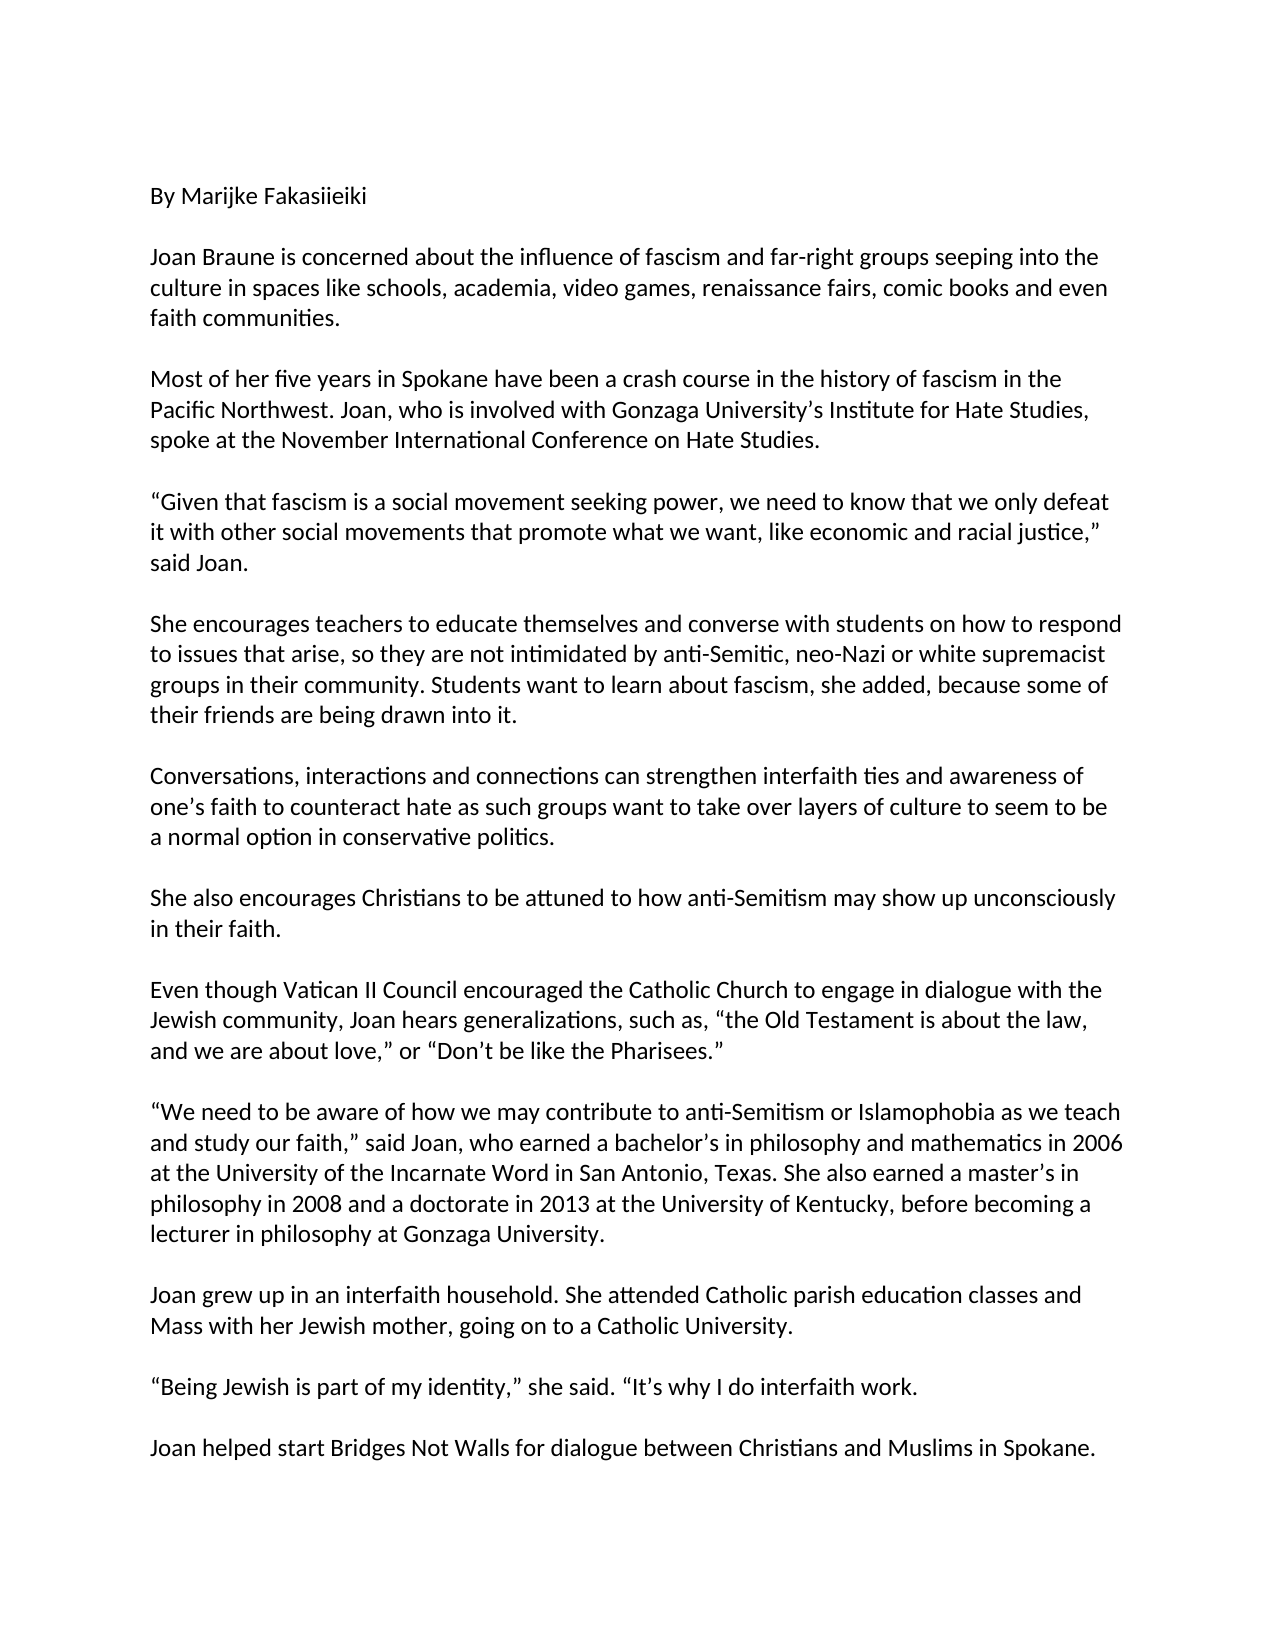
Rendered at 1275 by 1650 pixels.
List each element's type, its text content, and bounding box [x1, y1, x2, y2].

text “Given that fascism is a social movement seeking power, we need to know that we only defeat it with other social movements that promote what we want, like economic and racial justice,” said Joan. [150, 486, 1125, 577]
text “Being Jewish is part of my identity,” she said. “It’s why I do interfaith work. [150, 1371, 1125, 1401]
text By Marijke Fakasiieiki [150, 181, 1125, 211]
text Joan Braune is concerned about the influence of fascism and far-right groups seeping into the culture in spaces like schools, academia, video games, renaissance fairs, comic books and even faith communities. [150, 242, 1125, 333]
text Most of her five years in Spokane have been a crash course in the history of fascism in the Pacific Northwest. Joan, who is involved with Gonzaga University’s Institute for Hate Studies, spoke at the November International Conference on Hate Studies. [150, 364, 1125, 455]
text Conversations, interactions and connections can strengthen interfaith ties and awareness of one’s faith to counteract hate as such groups want to take over layers of culture to seem to be a normal option in conservative politics. [150, 760, 1125, 852]
text “We need to be aware of how we may contribute to anti-Semitism or Islamophobia as we teach and study our faith,” said Joan, who earned a bachelor’s in philosophy and mathematics in 2006 at the University of the Incarnate Word in San Antonio, Texas. She also earned a master’s in philosophy in 2008 and a doctorate in 2013 at the University of Kentucky, before becoming a lecturer in philosophy at Gonzaga University. [150, 1096, 1125, 1249]
text Joan helped start Bridges Not Walls for dialogue between Christians and Muslims in Spokane. [150, 1432, 1125, 1462]
text Even though Vatican II Council encouraged the Catholic Church to engage in dialogue with the Jewish community, Joan hears generalizations, such as, “the Old Testament is about the law, and we are about love,” or “Don’t be like the Pharisees.” [150, 974, 1125, 1066]
text Joan grew up in an interfaith household. She attended Catholic parish education classes and Mass with her Jewish mother, going on to a Catholic University. [150, 1279, 1125, 1340]
text She encourages teachers to educate themselves and converse with students on how to respond to issues that arise, so they are not intimidated by anti-Semitic, neo-Nazi or white supremacist groups in their community. Students want to learn about fascism, she added, because some of their friends are being drawn into it. [150, 608, 1125, 730]
text She also encourages Christians to be attuned to how anti-Semitism may show up unconsciously in their faith. [150, 882, 1125, 943]
